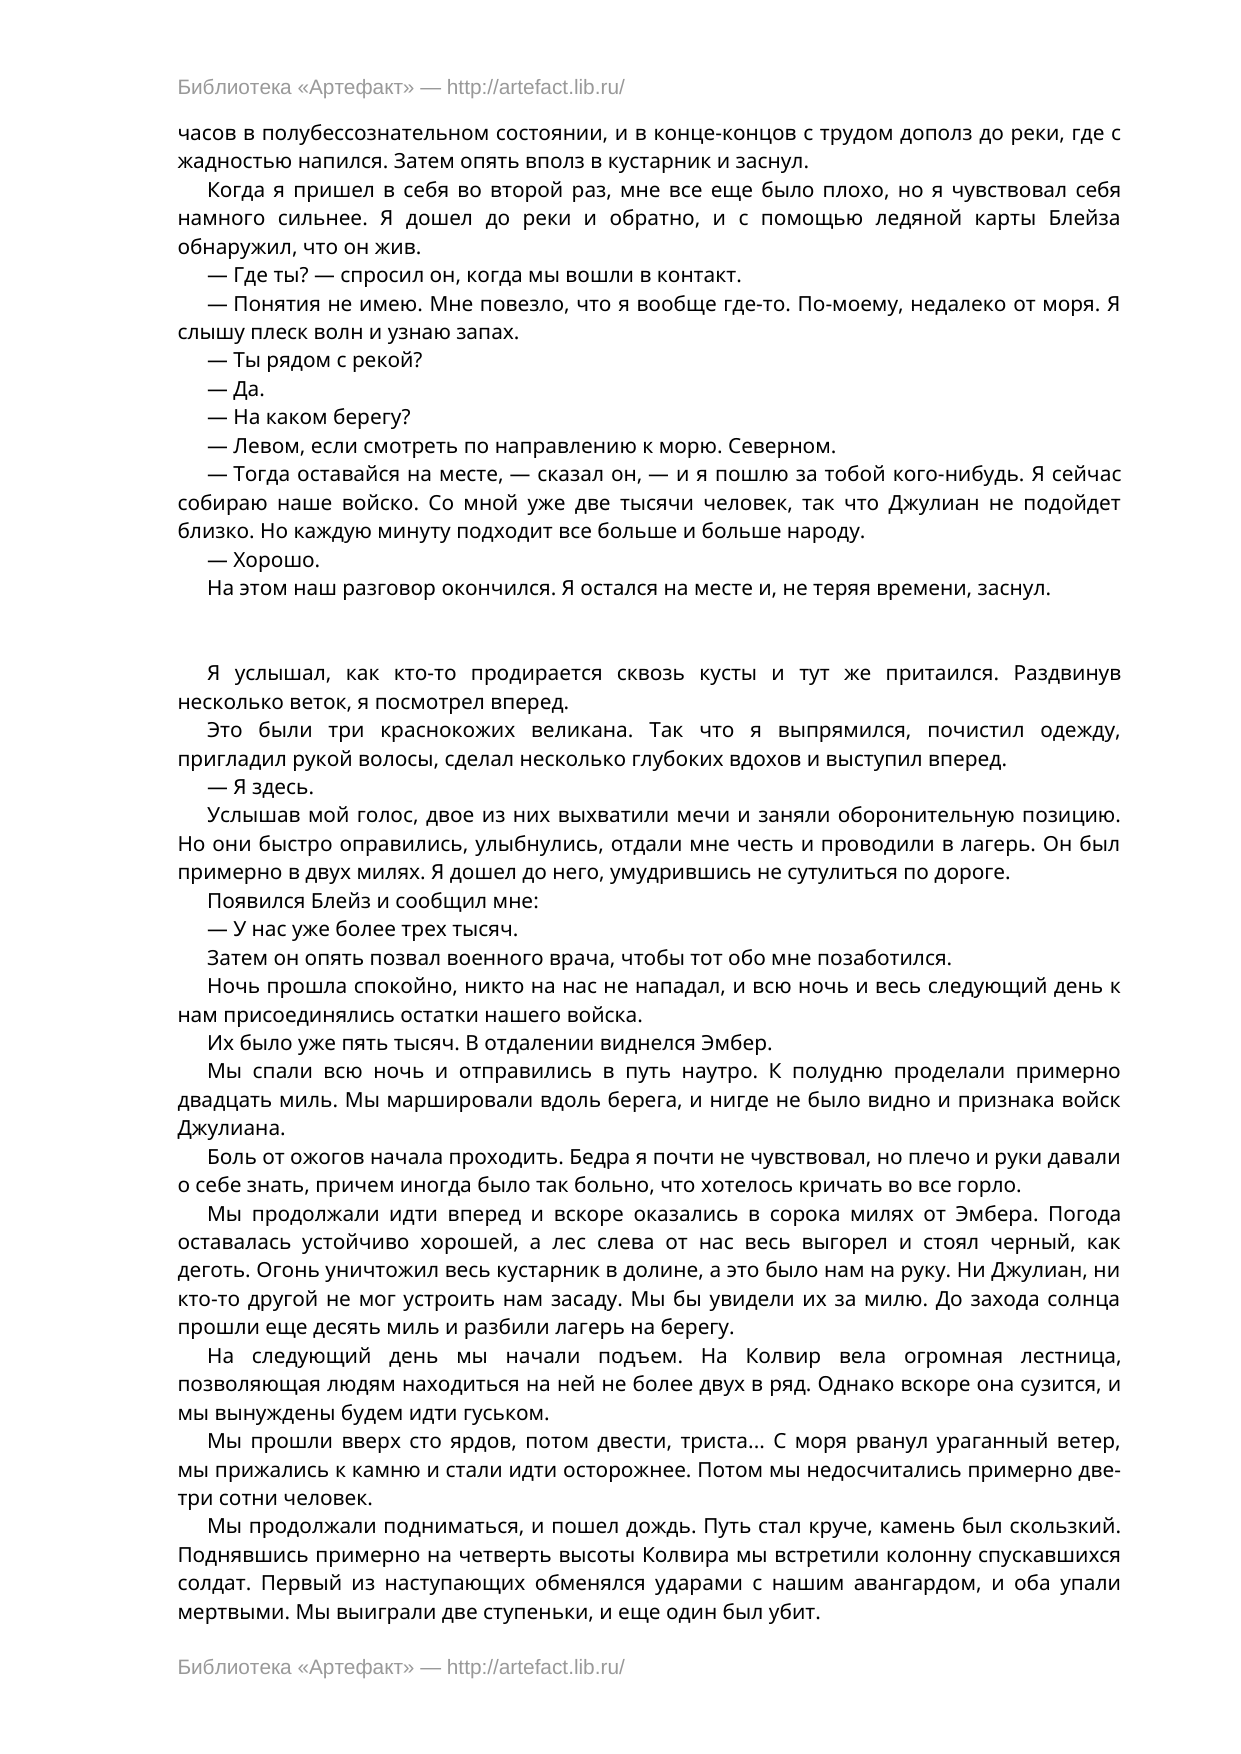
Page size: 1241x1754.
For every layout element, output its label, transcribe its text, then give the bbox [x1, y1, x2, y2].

text Мы спали всю ночь и отправились в путь наутро. К полудню проделали примерно двадцать миль. Мы маршировали вдоль берега, и нигде не было видно и признака войск Джулиана. [177, 1057, 1122, 1142]
text — Ты рядом с рекой? [177, 346, 1122, 374]
text — У нас уже более трех тысяч. [177, 914, 1122, 943]
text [177, 118, 1122, 175]
text Мы прошли вверх сто ярдов, потом двести, триста... С моря рванул ураганный ветер, мы прижались к камню и стали идти осторожнее. Потом мы недосчитались примерно две-три сотни человек. [177, 1426, 1122, 1512]
text — Левом, если смотреть по направлению к морю. Северном. [177, 431, 1122, 459]
text Мы продолжали подниматься, и пошел дождь. Путь стал круче, камень был скользкий. Поднявшись примерно на четверть высоты Колвира мы встретили колонну спускавшихся солдат. Первый из наступающих обменялся ударами с нашим авангардом, и оба упали мертвыми. Мы выиграли две ступеньки, и еще один был убит. [177, 1512, 1122, 1625]
text — Хорошо. [177, 545, 1122, 573]
text Ночь прошла спокойно, никто на нас не нападал, и всю ночь и весь следующий день к нам присоединялись остатки нашего войска. [177, 971, 1122, 1028]
text Я услышал, как кто-то продирается сквозь кусты и тут же притаился. Раздвинув несколько веток, я посмотрел вперед. [177, 658, 1122, 715]
text — Понятия не имею. Мне повезло, что я вообще где-то. По-моему, недалеко от моря. Я слышу плеск волн и узнаю запах. [177, 289, 1122, 346]
text Их было уже пять тысяч. В отдалении виднелся Эмбер. [177, 1028, 1122, 1057]
text Услышав мой голос, двое из них выхватили мечи и заняли оборонительную позицию. Но они быстро оправились, улыбнулись, отдали мне честь и проводили в лагерь. Он был примерно в двух милях. Я дошел до него, умудрившись не сутулиться по дороге. [177, 801, 1122, 886]
text Появился Блейз и сообщил мне: [177, 886, 1122, 914]
text — Где ты? — спросил он, когда мы вошли в контакт. [177, 260, 1122, 289]
text Когда я пришел в себя во второй раз, мне все еще было плохо, но я чувствовал себя намного сильнее. Я дошел до реки и обратно, и с помощью ледяной карты Блейза обнаружил, что он жив. [177, 175, 1122, 260]
text На этом наш разговор окончился. Я остался на месте и, не теряя времени, заснул. [177, 573, 1122, 602]
text Боль от ожогов начала проходить. Бедра я почти не чувствовал, но плечо и руки давали о себе знать, причем иногда было так больно, что хотелось кричать во все горло. [177, 1142, 1122, 1199]
text Затем он опять позвал военного врача, чтобы тот обо мне позаботился. [177, 943, 1122, 971]
text — Да. [177, 374, 1122, 402]
text — Тогда оставайся на месте, — сказал он, — и я пошлю за тобой кого-нибудь. Я сейчас собираю наше войско. Со мной уже две тысячи человек, так что Джулиан не подойдет близко. Но каждую минуту подходит все больше и больше народу. [177, 459, 1122, 545]
text Мы продолжали идти вперед и вскоре оказались в сорока милях от Эмбера. Погода оставалась устойчиво хорошей, а лес слева от нас весь выгорел и стоял черный, как деготь. Огонь уничтожил весь кустарник в долине, а это было нам на руку. Ни Джулиан, ни кто-то другой не мог устроить нам засаду. Мы бы увидели их за милю. До захода солнца прошли еще десять миль и разбили лагерь на берегу. [177, 1199, 1122, 1341]
text — На каком берегу? [177, 402, 1122, 431]
text — Я здесь. [177, 772, 1122, 801]
text Это были три краснокожих великана. Так что я выпрямился, почистил одежду, пригладил рукой волосы, сделал несколько глубоких вдохов и выступил вперед. [177, 715, 1122, 772]
text На следующий день мы начали подъем. На Колвир вела огромная лестница, позволяющая людям находиться на ней не более двух в ряд. Однако вскоре она сузится, и мы вынуждены будем идти гуськом. [177, 1341, 1122, 1426]
